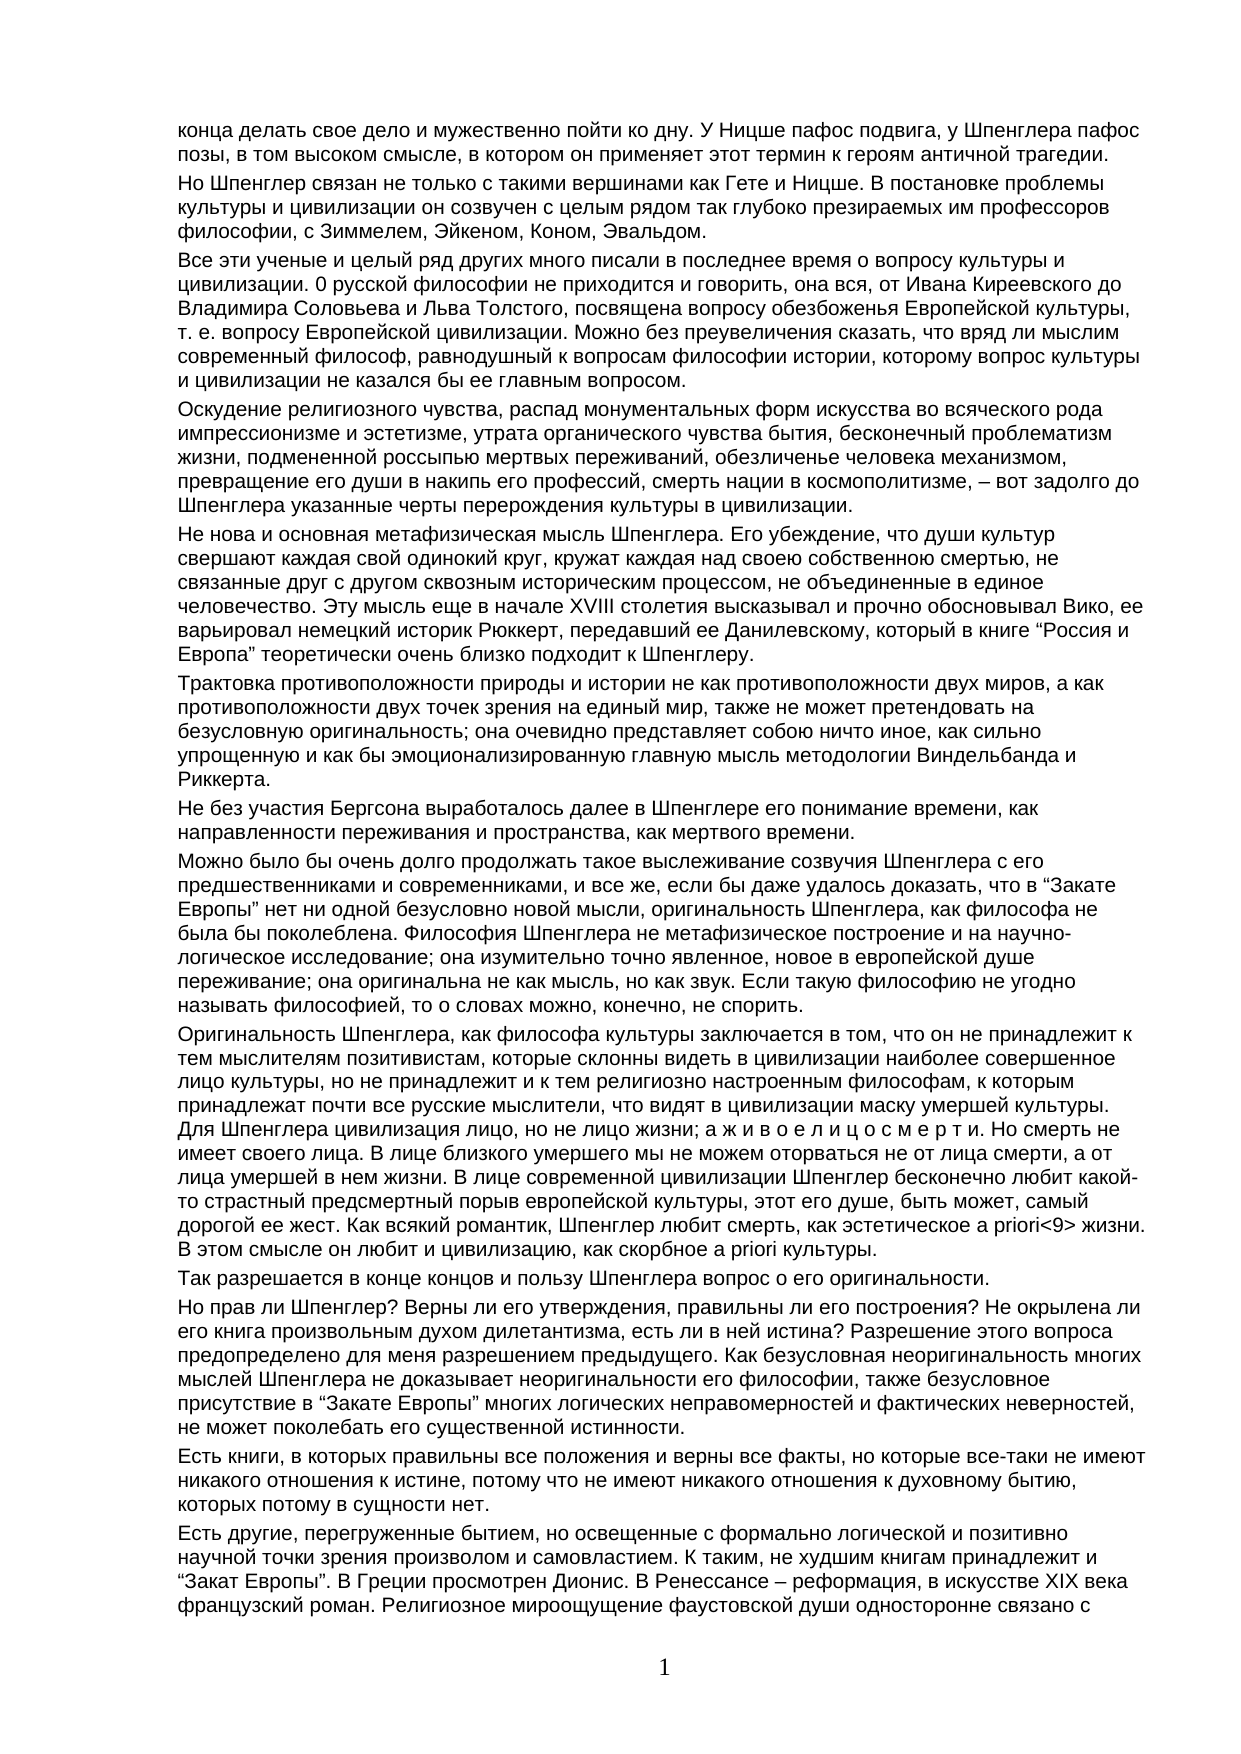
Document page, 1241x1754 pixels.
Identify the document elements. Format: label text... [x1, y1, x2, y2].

text Трактовка противоположности природы и истории не как противоположности двух миров, а как противоположности двух точек зрения на единый мир, также не может претендовать на безусловную оригинальность; она очевидно представляет собою ничто иное, как сильно упрощенную и как бы эмоционализированную главную мысль методологии Виндельбанда и Риккерта. [177, 671, 1152, 791]
text Не нова и основная метафизическая мысль Шпенглера. Его убеждение, что души культур свершают каждая свой одинокий круг, кружат каждая над своею собственною смертью, не связанные друг с другом сквозным историческим процессом, не объединенные в единое человечество. Эту мысль еще в начале ХVIII столетия высказывал и прочно обосновывал Вико, ее варьировал немецкий историк Рюккерт, передавший ее Данилевскому, который в книге “Россия и Европа” теоретически очень близко подходит к Шпенглеру. [177, 522, 1152, 666]
text Оскудение религиозного чувства, распад монументальных форм искусства во всяческого рода импрессионизме и эстетизме, утрата органического чувства бытия, бесконечный проблематизм жизни, подмененной россыпью мертвых переживаний, обезличенье человека механизмом, превращение его души в накипь его профессий, смерть нации в космополитизме, – вот задолго до Шпенглера указанные черты перерождения культуры в цивилизации. [177, 397, 1152, 517]
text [177, 1521, 1152, 1617]
text Можно было бы очень долго продолжать такое выслеживание созвучия Шпенглера с его предшественниками и современниками, и все же, если бы даже удалось доказать, что в “Закате Европы” нет ни одной безусловно новой мысли, оригинальность Шпенглера, как философа не была бы поколеблена. Философия Шпенглера не метафизическое построение и на научно-логическое исследование; она изумительно точно явленное, новое в европейской душе переживание; она оригинальна не как мысль, но как звук. Если такую философию не угодно называть философией, то о словах можно, конечно, не спорить. [177, 849, 1152, 1016]
text Все эти ученые и целый ряд других много писали в последнее время о вопросу культуры и цивилизации. 0 русской философии не приходится и говорить, она вся, от Ивана Киреевского до Владимира Соловьева и Льва Толстого, посвящена вопросу обезбоженья Европейской культуры, т. е. вопросу Европейской цивилизации. Можно без преувеличения сказать, что вряд ли мыслим современный философ, равнодушный к вопросам философии истории, которому вопрос культуры и цивилизации не казался бы ее главным вопросом. [177, 248, 1152, 392]
text Так разрешается в конце концов и пользу Шпенглера вопрос о его оригинальности. [177, 1266, 1152, 1290]
text Не без участия Бергсона выработалось далее в Шпенглере его понимание времени, как направленности переживания и пространства, как мертвого времени. [177, 796, 1152, 843]
text Но прав ли Шпенглер? Верны ли его утверждения, правильны ли его построения? Не окрылена ли его книга произвольным духом дилетантизма, есть ли в ней истина? Разрешение этого вопроса предопределено для меня разрешением предыдущего. Как безусловная неоригинальность многих мыслей Шпенглера не доказывает неоригинальности его философии, также безусловное присутствие в “Закате Европы” многих логических неправомерностей и фактических неверностей, не может поколебать его существенной истинности. [177, 1295, 1152, 1439]
text Но Шпенглер связан не только с такими вершинами как Гете и Ницше. В постановке проблемы культуры и цивилизации он созвучен с целым рядом так глубоко презираемых им профессоров философии, с Зиммелем, Эйкеном, Коном, Эвальдом. [177, 171, 1152, 243]
text Есть книги, в которых правильны все положения и верны все факты, но которые все-таки не имеют никакого отношения к истине, потому что не имеют никакого отношения к духовному бытию, которых потому в сущности нет. [177, 1444, 1152, 1516]
text Оригинальность Шпенглера, как философа культуры заключается в том, что он не принадлежит к тем мыслителям позитивистам, которые склонны видеть в цивилизации наиболее совершенное лицо культуры, но не принадлежит и к тем религиозно настроенным философам, к которым принадлежат почти все русские мыслители, что видят в цивилизации маску умершей культуры. Для Шпенглера цивилизация лицо, но не лицо жизни; а ж и в о е л и ц о с м е р т и. Но смерть не имеет своего лица. В лице близкого умершего мы не можем оторваться не от лица смерти, а от лица умершей в нем жизни. В лице современной цивилизации Шпенглер бесконечно любит какой-то страстный предсмертный порыв европейской культуры, этот его душе, быть может, самый дорогой ее жест. Как всякий романтик, Шпенглер любит смерть, как эстетическое a priori<9> жизни. В этом смысле он любит и цивилизацию, как скорбное a priori культуры. [177, 1021, 1152, 1261]
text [177, 118, 1152, 166]
